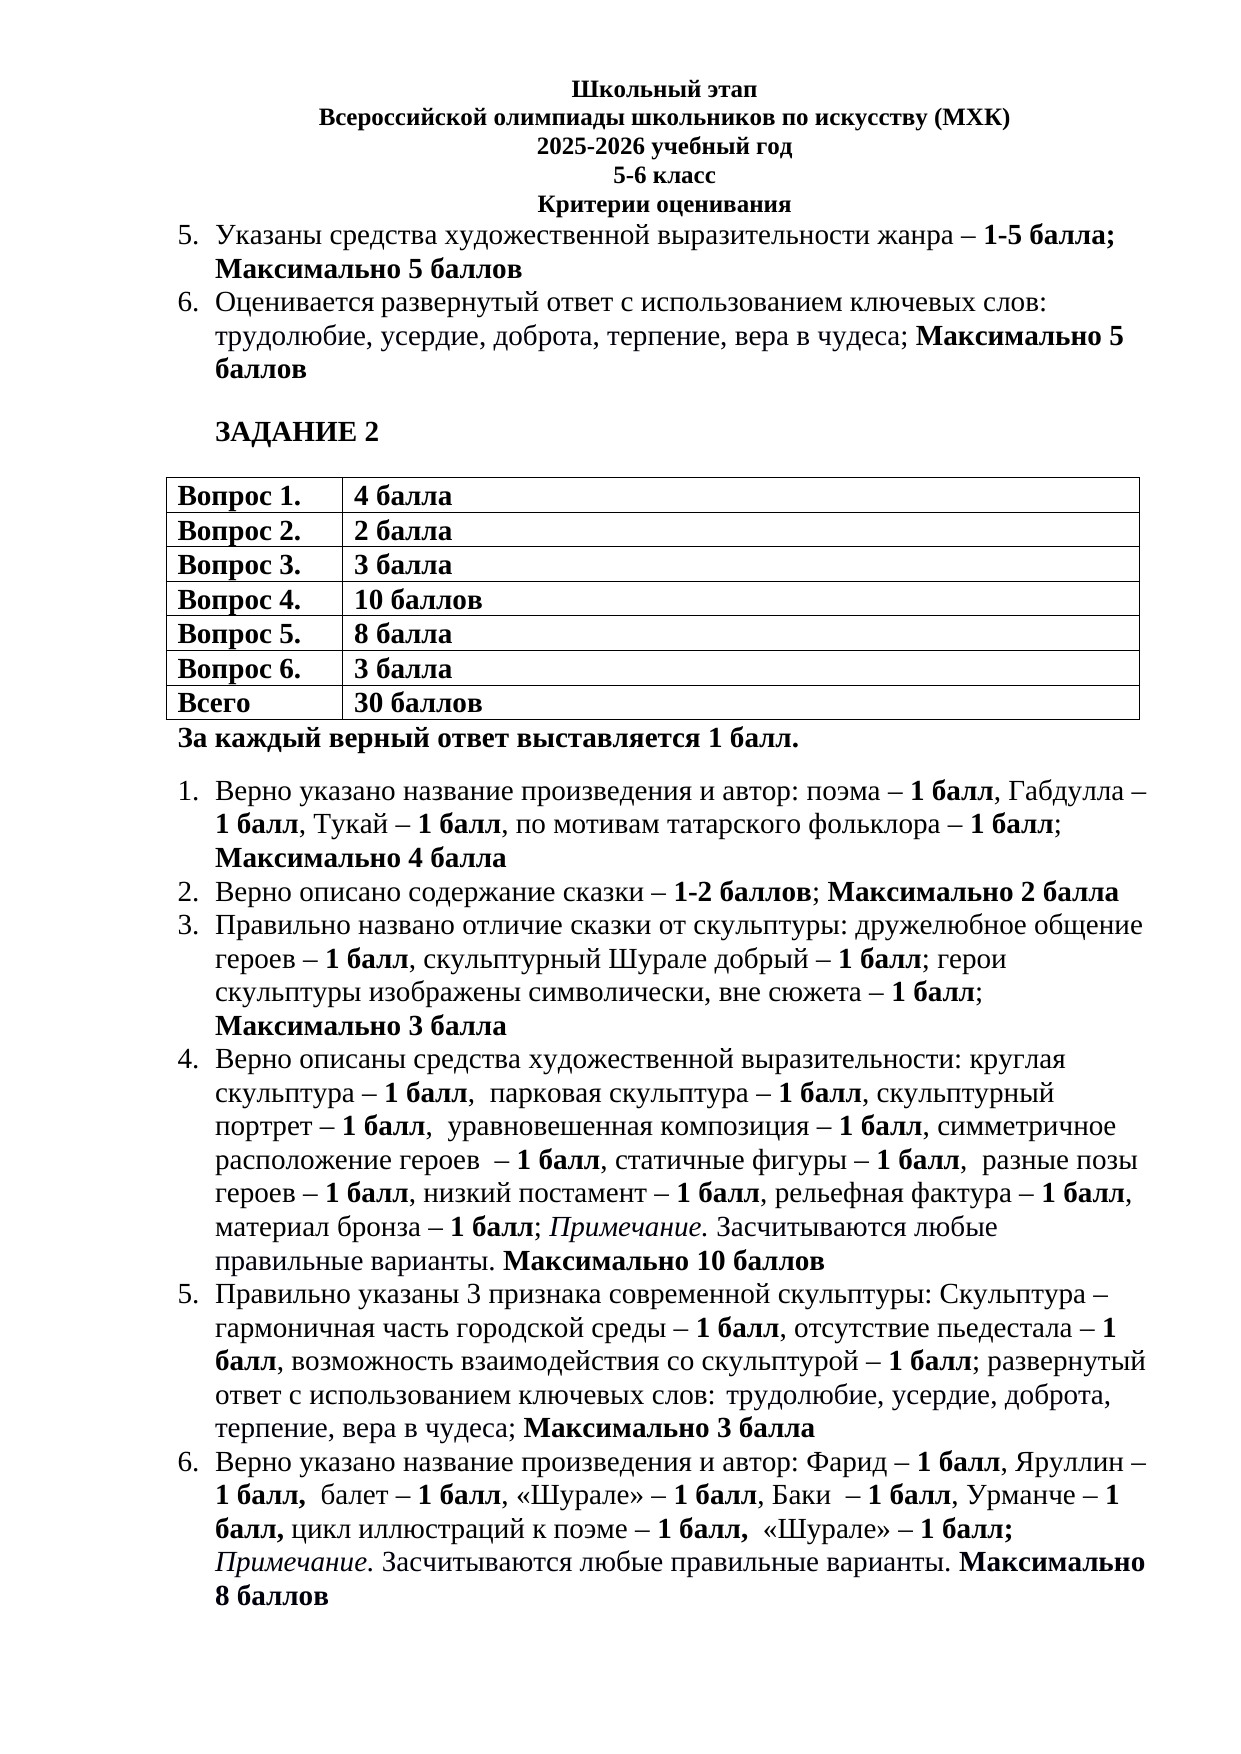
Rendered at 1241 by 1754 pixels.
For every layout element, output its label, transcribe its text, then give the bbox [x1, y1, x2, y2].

list Правильно указаны 3 признака современной скульптуры: Скульптура – гармоничная часть городской среды – 1 балл, отсутствие пьедестала – 1 балл, возможность взаимодействия со скульптурой – 1 балл; развернутый ответ с использованием ключевых слов: трудолюбие, усердие, доброта, терпение, вера в чудеса; Максимально 3 балла [177, 1276, 1152, 1444]
text За каждый верный ответ выставляется 1 балл. [177, 720, 1152, 754]
list Оценивается развернутый ответ с использованием ключевых слов: трудолюбие, усердие, доброта, терпение, вера в чудеса; Максимально 5 баллов [177, 284, 1152, 385]
list Верно описано содержание сказки – 1-2 баллов; Максимально 2 балла [177, 874, 1152, 907]
table_cell 3 балла [343, 547, 1139, 581]
table_cell Вопрос 4. [167, 582, 342, 615]
table_cell Вопрос 5. [167, 616, 342, 650]
table_cell 2 балла [343, 513, 1139, 546]
list Верно указано название произведения и автор: поэма – 1 балл, Габдулла – 1 балл, Тукай – 1 балл, по мотивам татарского фольклора – 1 балл; Максимально 4 балла [177, 773, 1152, 874]
text ЗАДАНИЕ 2 [215, 414, 1152, 448]
table_cell 3 балла [343, 651, 1139, 684]
table_cell Вопрос 3. [167, 547, 342, 581]
list Верно описаны средства художественной выразительности: круглая скульптура – 1 балл, парковая скульптура – 1 балл, скульптурный портрет – 1 балл, уравновешенная композиция – 1 балл, симметричное расположение героев – 1 балл, статичные фигуры – 1 балл, разные позы героев – 1 балл, низкий постамент – 1 балл, рельефная фактура – 1 балл, материал бронза – 1 балл; Примечание. Засчитываются любые правильные варианты. Максимально 10 баллов [177, 1041, 1152, 1276]
list Правильно названо отличие сказки от скульптуры: дружелюбное общение героев – 1 балл, скульптурный Шурале добрый – 1 балл; герои скульптуры изображены символически, вне сюжета – 1 балл; Максимально 3 балла [177, 907, 1152, 1041]
list Указаны средства художественной выразительности жанра – 1-5 балла; Максимально 5 баллов [177, 217, 1152, 284]
table_cell 10 баллов [343, 582, 1139, 615]
table_cell Вопрос 6. [167, 651, 342, 684]
table_cell Всего [167, 686, 342, 719]
table_cell 30 баллов [343, 686, 1139, 719]
table_header 4 балла [343, 478, 1139, 512]
table_cell 8 балла [343, 616, 1139, 650]
list Верно указано название произведения и автор: Фарид – 1 балл, Яруллин – 1 балл, балет – 1 балл, «Шурале» – 1 балл, Баки – 1 балл, Урманче – 1 балл, цикл иллюстраций к поэме – 1 балл, «Шурале» – 1 балл; Примечание. Засчитываются любые правильные варианты. Максимально 8 баллов [177, 1444, 1152, 1612]
table_header Вопрос 1. [167, 478, 342, 512]
table_cell Вопрос 2. [167, 513, 342, 546]
